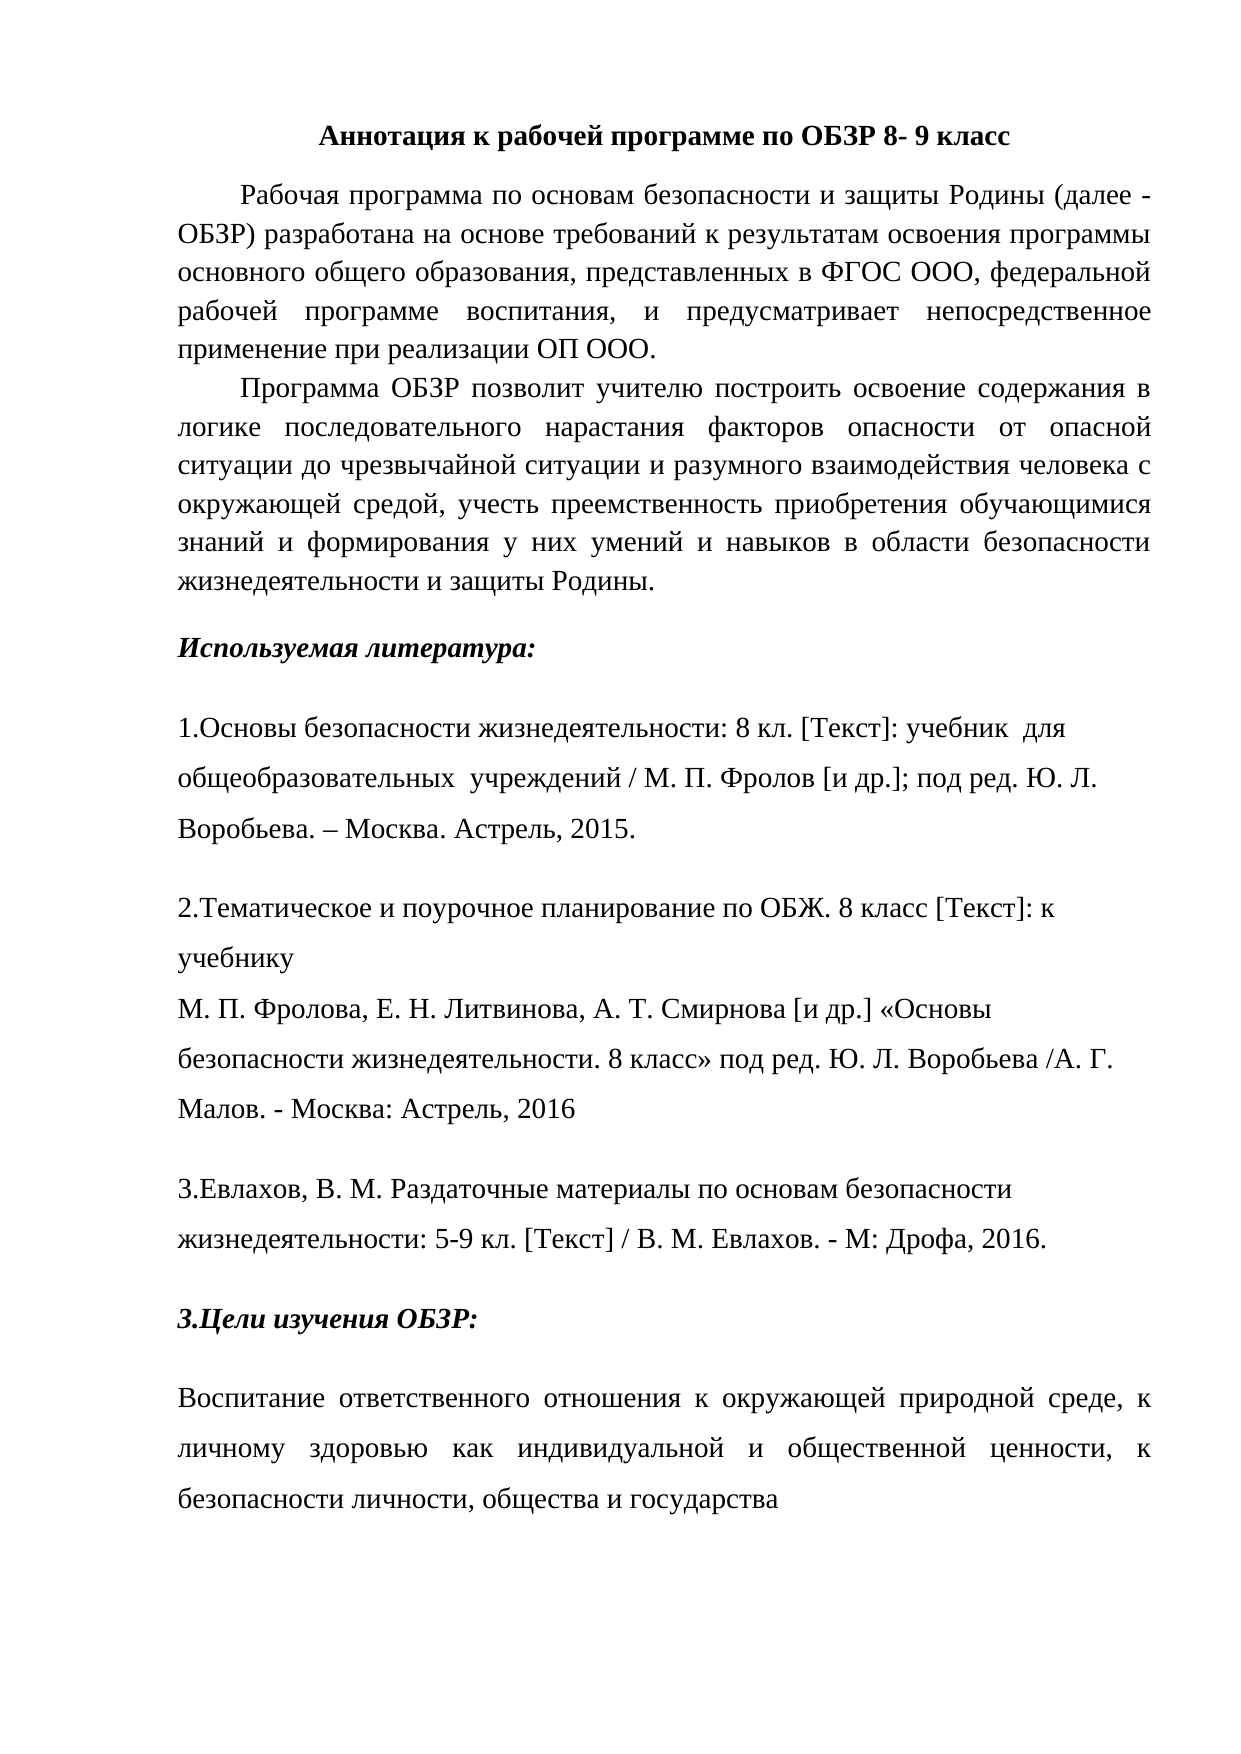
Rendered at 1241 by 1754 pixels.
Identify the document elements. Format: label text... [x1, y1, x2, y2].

text 3.Цели изучения ОБЗР: [177, 1301, 1152, 1334]
text Программа ОБЗР позволит учителю построить освоение содержания в логике последовательного нарастания факторов опасности от опасной ситуации до чрезвычайной ситуации и разумного взаимодействия человека с окружающей средой, учесть преемственность приобретения обучающимися знаний и формирования у них умений и навыков в области безопасности жизнедеятельности и защиты Родины. [177, 370, 1152, 596]
text Аннотация к рабочей программе по ОБЗР 8- 9 класс [177, 118, 1152, 152]
text Воспитание ответственного отношения к окружающей природной среде, к личному здоровью как индивидуальной и общественной ценности, к безопасности личности, общества и государства [177, 1380, 1152, 1514]
text Рабочая программа по основам безопасности и защиты Родины (далее - ОБЗР) разработана на основе требований к результатам освоения программы основного общего образования, представленных в ФГОС ООО, федеральной рабочей программе воспитания, и предусматривает непосредственное применение при реализации ОП ООО. [177, 177, 1152, 365]
text 3.Евлахов, В. М. Раздаточные материалы по основам безопасности жизнедеятельности: 5-9 кл. [Текст] / В. М. Евлахов. - М: Дрофа, 2016. [177, 1171, 1152, 1255]
text 2.Тематическое и поурочное планирование по ОБЖ. 8 класс [Текст]: к учебнику М. П. Фролова, Е. Н. Литвинова, А. Т. Смирнова [и др.] «Основы безопасности жизнедеятельности. 8 класс» под ред. Ю. Л. Воробьева /А. Г. Малов. - Москва: Астрель, 2016 [177, 890, 1152, 1125]
text 1.Основы безопасности жизнедеятельности: 8 кл. [Текст]: учебник для общеобразовательных учреждений / М. П. Фролов [и др.]; под ред. Ю. Л. Воробьева. – Москва. Астрель, 2015. [177, 710, 1152, 844]
text Используемая литература: [177, 631, 1152, 664]
